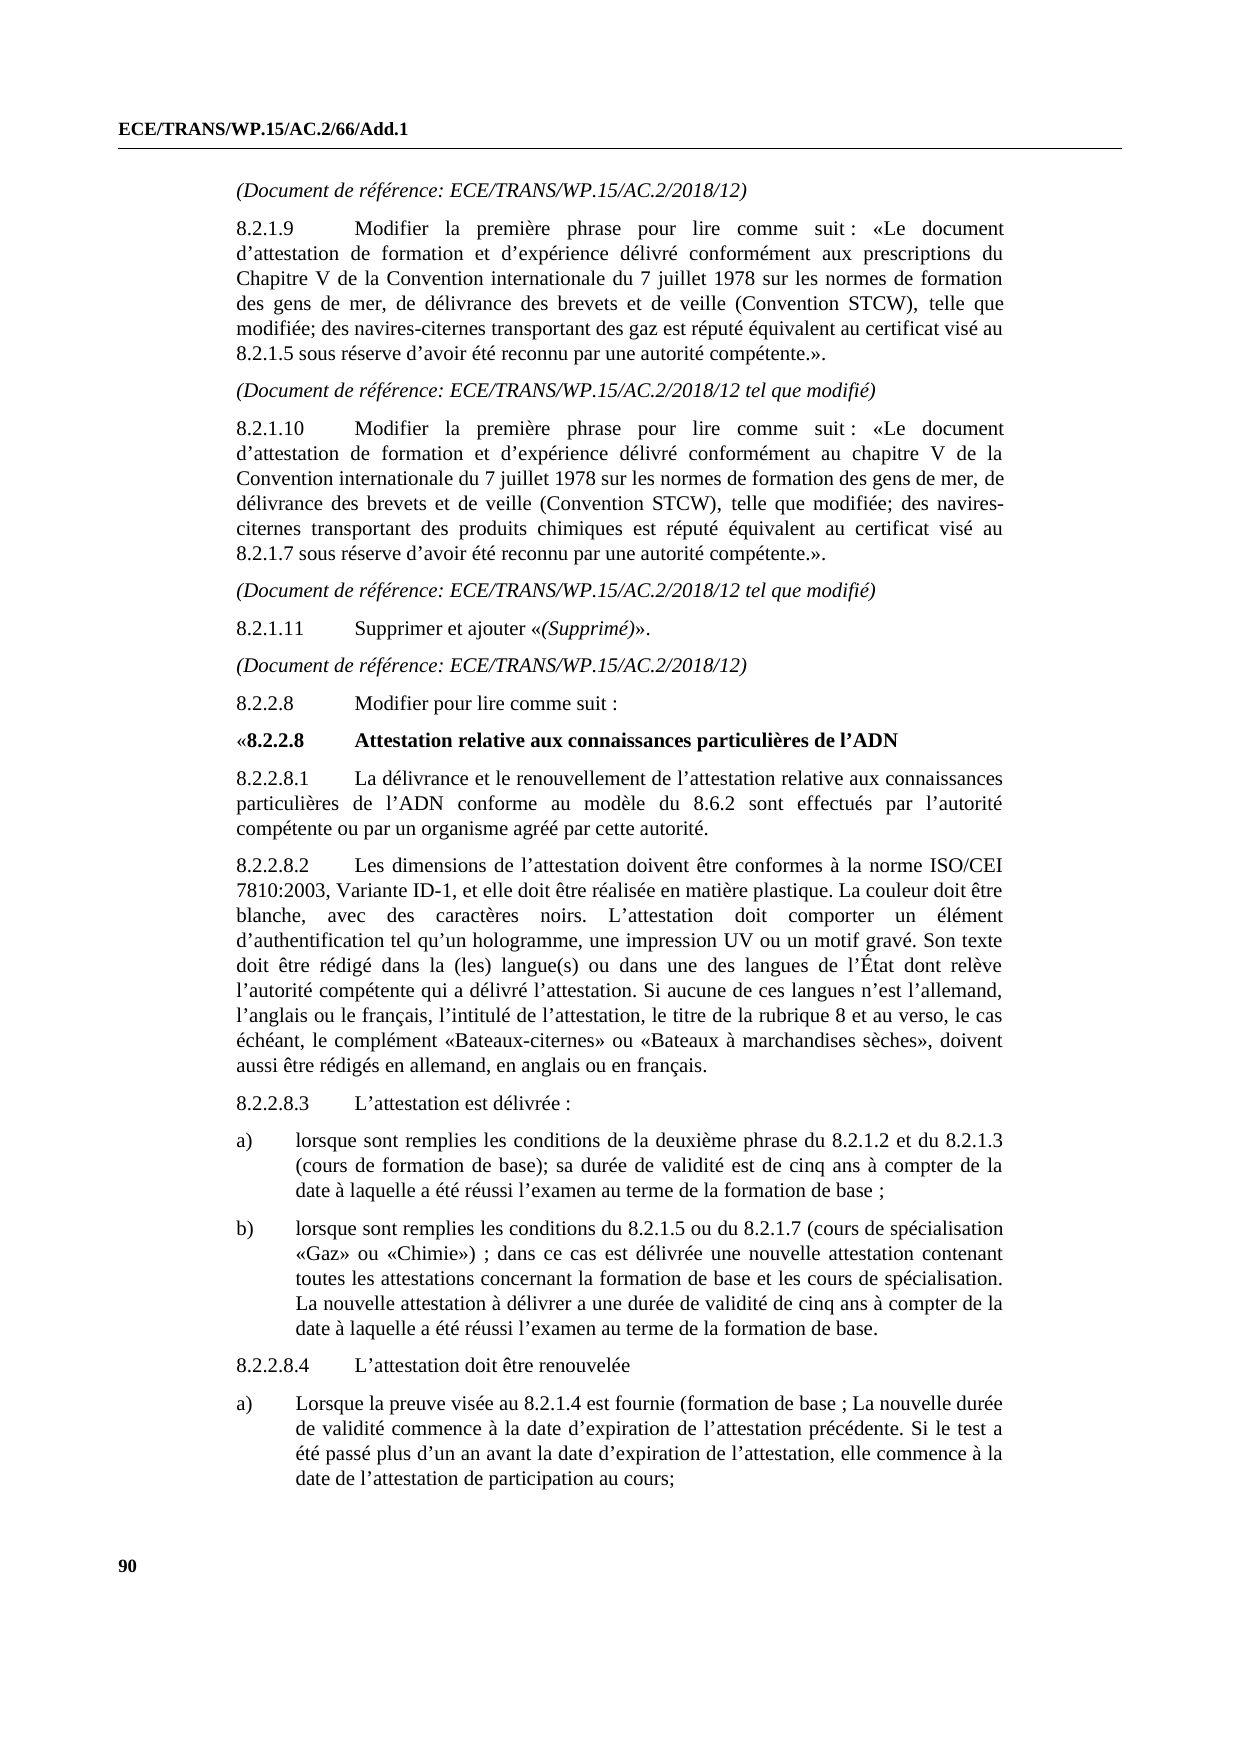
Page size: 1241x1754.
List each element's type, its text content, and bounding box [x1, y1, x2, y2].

text 8.2.2.8.2 Les dimensions de l’attestation doivent être conformes à la norme ISO/CEI 7810:2003, Variante ID-1, et elle doit être réalisée en matière plastique. La couleur doit être blanche, avec des caractères noirs. L’attestation doit comporter un élément d’authentification tel qu’un hologramme, une impression UV ou un motif gravé. Son texte doit être rédigé dans la (les) langue(s) ou dans une des langues de l’État dont relève l’autorité compétente qui a délivré l’attestation. Si aucune de ces langues n’est l’allemand, l’anglais ou le français, l’intitulé de l’attestation, le titre de la rubrique 8 et au verso, le cas échéant, le complément «Bateaux-citernes» ou «Bateaux à marchandises sèches», doivent aussi être rédigés en allemand, en anglais ou en français. [236, 852, 1004, 1077]
text 8.2.2.8 Modifier pour lire comme suit : [236, 690, 1004, 715]
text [236, 177, 1004, 202]
text 8.2.1.11 Supprimer et ajouter «(Supprimé)». [236, 615, 1004, 640]
text 8.2.1.10 Modifier la première phrase pour lire comme suit : «Le document d’attestation de formation et d’expérience délivré conformément au chapitre V de la Convention internationale du 7 juillet 1978 sur les normes de formation des gens de mer, de délivrance des brevets et de veille (Convention STCW), telle que modifiée; des navires-citernes transportant des produits chimiques est réputé équivalent au certificat visé au 8.2.1.7 sous réserve d’avoir été reconnu par une autorité compétente.». [236, 415, 1004, 565]
text a) lorsque sont remplies les conditions de la deuxième phrase du 8.2.1.2 et du 8.2.1.3 (cours de formation de base); sa durée de validité est de cinq ans à compter de la date à laquelle a été réussi l’examen au terme de la formation de base ; [236, 1127, 1004, 1202]
text 8.2.2.8.4 L’attestation doit être renouvelée [236, 1352, 1004, 1377]
text b) lorsque sont remplies les conditions du 8.2.1.5 ou du 8.2.1.7 (cours de spécialisation «Gaz» ou «Chimie») ; dans ce cas est délivrée une nouvelle attestation contenant toutes les attestations concernant la formation de base et les cours de spécialisation. La nouvelle attestation à délivrer a une durée de validité de cinq ans à compter de la date à laquelle a été réussi l’examen au terme de la formation de base. [236, 1215, 1004, 1340]
text 8.2.2.8.3 L’attestation est délivrée : [236, 1090, 1004, 1115]
text 8.2.1.9 Modifier la première phrase pour lire comme suit : «Le document d’attestation de formation et d’expérience délivré conformément aux prescriptions du Chapitre V de la Convention internationale du 7 juillet 1978 sur les normes de formation des gens de mer, de délivrance des brevets et de veille (Convention STCW), telle que modifiée; des navires-citernes transportant des gaz est réputé équivalent au certificat visé au 8.2.1.5 sous réserve d’avoir été reconnu par une autorité compétente.». [236, 215, 1004, 365]
text (Document de référence: ECE/TRANS/WP.15/AC.2/2018/12 tel que modifié) [236, 377, 1004, 402]
text «8.2.2.8 Attestation relative aux connaissances particulières de l’ADN [236, 727, 1004, 752]
text (Document de référence: ECE/TRANS/WP.15/AC.2/2018/12 tel que modifié) [236, 577, 1004, 602]
text (Document de référence: ECE/TRANS/WP.15/AC.2/2018/12) [236, 652, 1004, 677]
text a) Lorsque la preuve visée au 8.2.1.4 est fournie (formation de base ; La nouvelle durée de validité commence à la date d’expiration de l’attestation précédente. Si le test a été passé plus d’un an avant la date d’expiration de l’attestation, elle commence à la date de l’attestation de participation au cours; [236, 1390, 1004, 1490]
text 8.2.2.8.1 La délivrance et le renouvellement de l’attestation relative aux connaissances particulières de l’ADN conforme au modèle du 8.6.2 sont effectués par l’autorité compétente ou par un organisme agréé par cette autorité. [236, 765, 1004, 840]
